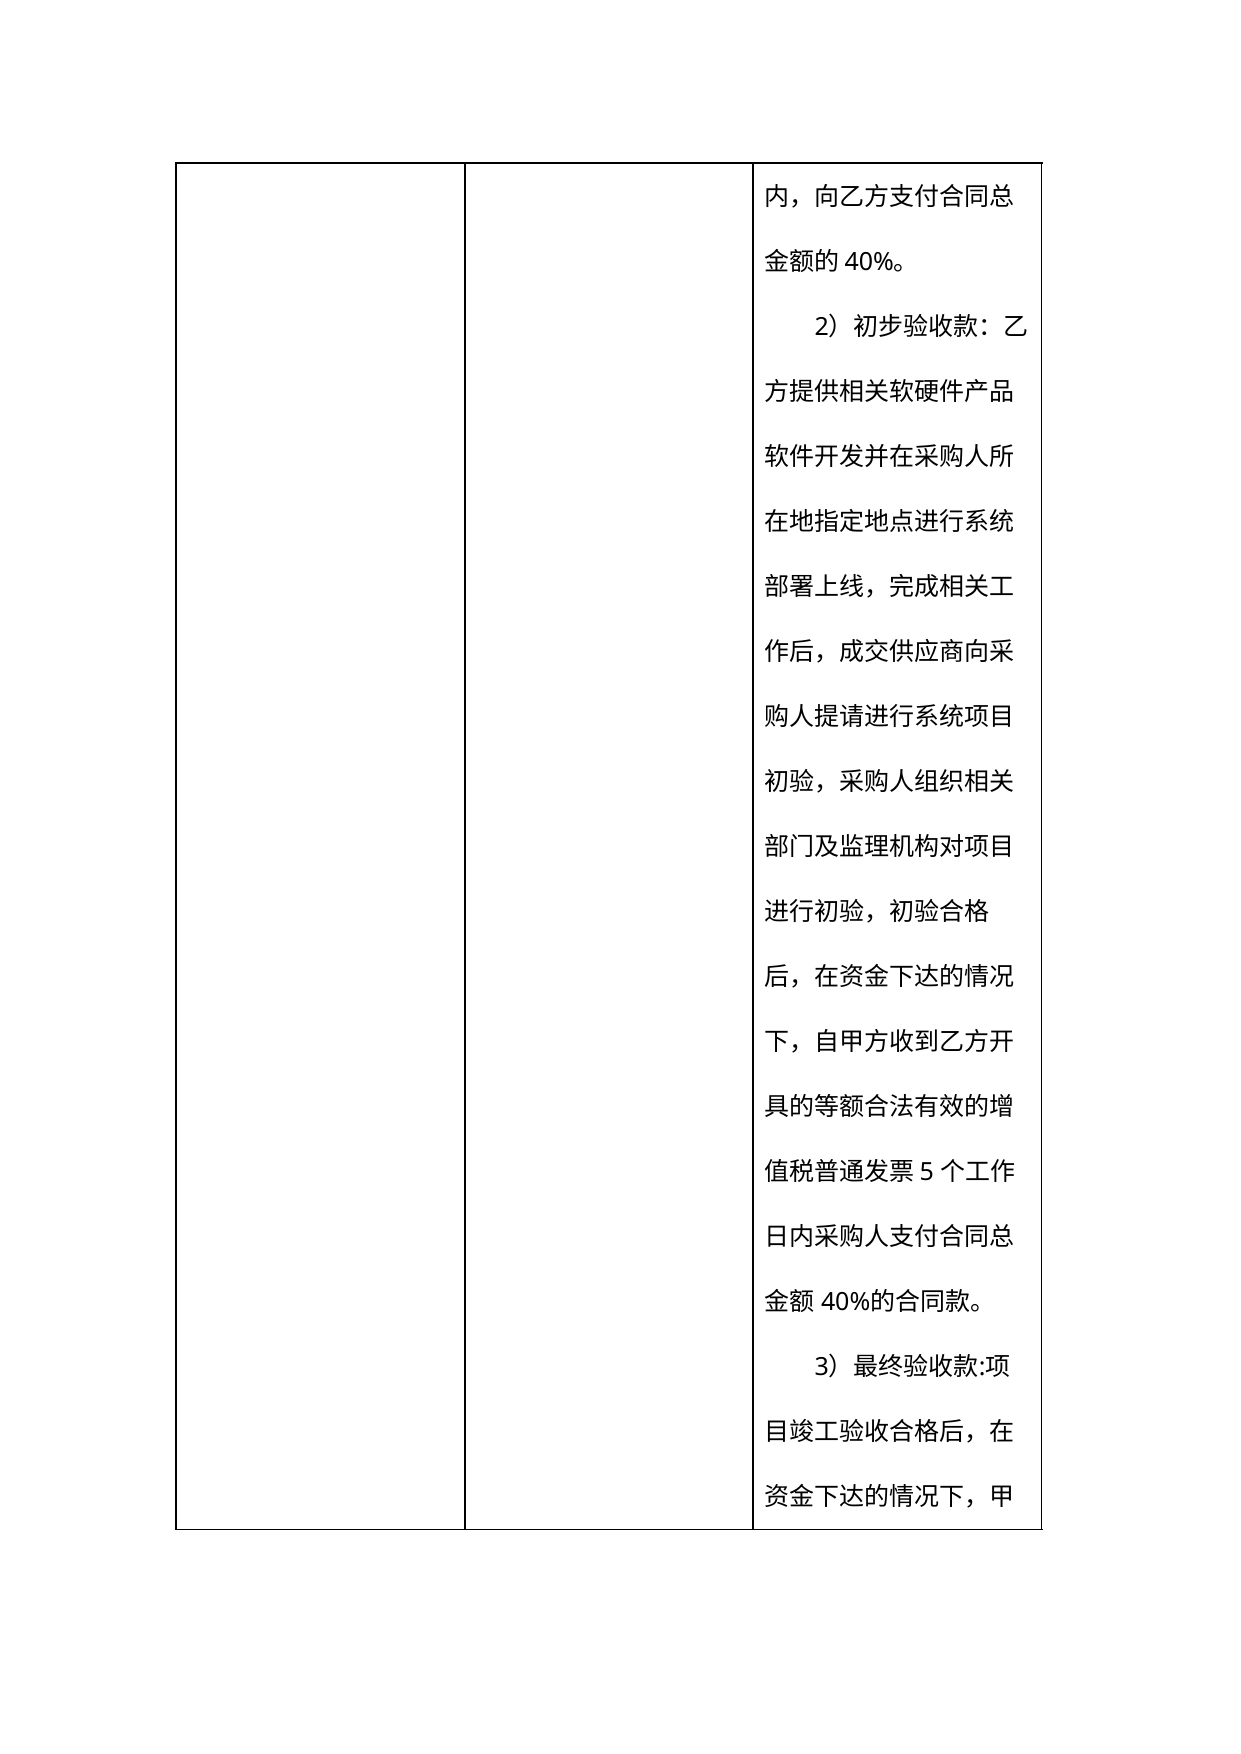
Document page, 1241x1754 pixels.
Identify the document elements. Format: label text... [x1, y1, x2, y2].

table_cell [177, 164, 464, 1528]
table_cell 1 [466, 164, 752, 1528]
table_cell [754, 164, 1041, 1528]
